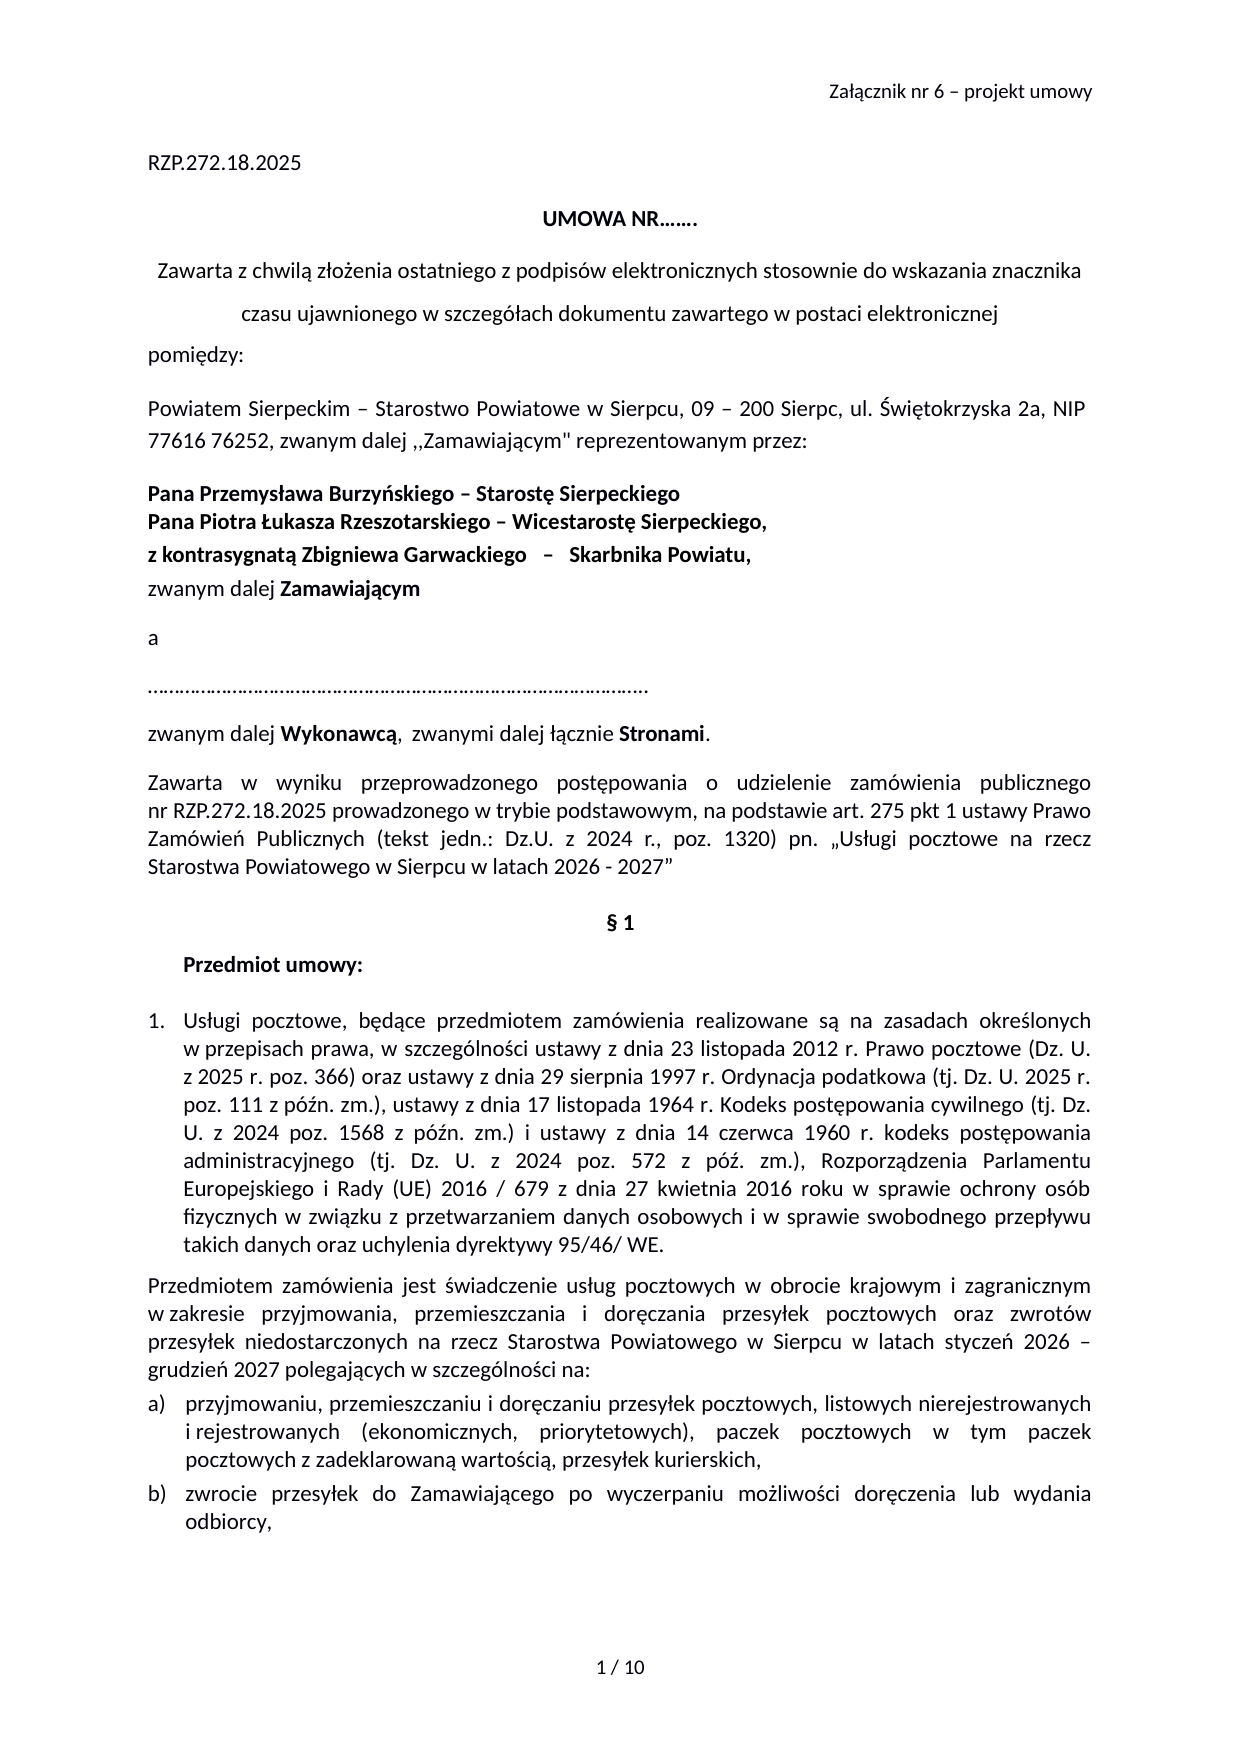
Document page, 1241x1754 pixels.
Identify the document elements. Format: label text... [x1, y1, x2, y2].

text zwanym dalej Zamawiającym [148, 574, 1087, 602]
text Pana Przemysława Burzyńskiego – Starostę Sierpeckiego [148, 479, 1087, 507]
text a [148, 623, 1087, 651]
text z kontrasygnatą Zbigniewa Garwackiego – Skarbnika Powiatu, [148, 540, 1087, 568]
text § 1 [148, 908, 1093, 936]
text zwanym dalej Wykonawcą, zwanymi dalej łącznie Stronami. [148, 719, 1087, 747]
text ………………………………………………………………………………….. [148, 671, 1087, 699]
text Przedmiotem zamówienia jest świadczenie usług pocztowych w obrocie krajowym i zagranicznym w zakresie przyjmowania, przemieszczania i doręczania przesyłek pocztowych oraz zwrotów przesyłek niedostarczonych na rzecz Starostwa Powiatowego w Sierpcu w latach styczeń 2026 – grudzień 2027 polegających w szczególności na: [148, 1271, 1093, 1383]
text Zawarta z chwilą złożenia ostatniego z podpisów elektronicznych stosownie do wskazania znacznika czasu ujawnionego w szczegółach dokumentu zawartego w postaci elektronicznej [148, 257, 1093, 327]
list Usługi pocztowe, będące przedmiotem zamówienia realizowane są na zasadach określonych w przepisach prawa, w szczególności ustawy z dnia 23 listopada 2012 r. Prawo pocztowe (Dz. U. z 2025 r. poz. 366) oraz ustawy z dnia 29 sierpnia 1997 r. Ordynacja podatkowa (tj. Dz. U. 2025 r. poz. 111 z późn. zm.), ustawy z dnia 17 listopada 1964 r. Kodeks postępowania cywilnego (tj. Dz. U. z 2024 poz. 1568 z późn. zm.) i ustawy z dnia 14 czerwca 1960 r. kodeks postępowania administracyjnego (tj. Dz. U. z 2024 poz. 572 z póź. zm.), Rozporządzenia Parlamentu Europejskiego i Rady (UE) 2016 / 679 z dnia 27 kwietnia 2016 roku w sprawie ochrony osób fizycznych w związku z przetwarzaniem danych osobowych i w sprawie swobodnego przepływu takich danych oraz uchylenia dyrektywy 95/46/ WE. [148, 1006, 1093, 1258]
text Zawarta w wyniku przeprowadzonego postępowania o udzielenie zamówienia publicznego nr RZP.272.18.2025 prowadzonego w trybie podstawowym, na podstawie art. 275 pkt 1 ustawy Prawo Zamówień Publicznych (tekst jedn.: Dz.U. z 2024 r., poz. 1320) pn. „Usługi pocztowe na rzecz Starostwa Powiatowego w Sierpcu w latach 2026 - 2027” [148, 768, 1093, 880]
text RZP.272.18.2025 [148, 148, 1093, 176]
text Przedmiot umowy: [183, 950, 1093, 978]
list przyjmowaniu, przemieszczaniu i doręczaniu przesyłek pocztowych, listowych nierejestrowanych i rejestrowanych (ekonomicznych, priorytetowych), paczek pocztowych w tym paczek pocztowych z zadeklarowaną wartością, przesyłek kurierskich, [148, 1389, 1093, 1473]
text Powiatem Sierpeckim – Starostwo Powiatowe w Sierpcu, 09 – 200 Sierpc, ul. Świętokrzyska 2a, NIP 77616 76252, zwanym dalej ,,Zamawiającym" reprezentowanym przez: [148, 394, 1087, 454]
text pomiędzy: [148, 341, 1087, 369]
text Pana Piotra Łukasza Rzeszotarskiego – Wicestarostę Sierpeckiego, [148, 507, 1087, 535]
list zwrocie przesyłek do Zamawiającego po wyczerpaniu możliwości doręczenia lub wydania odbiorcy, [148, 1479, 1093, 1535]
text UMOWA NR……. [148, 204, 1093, 232]
